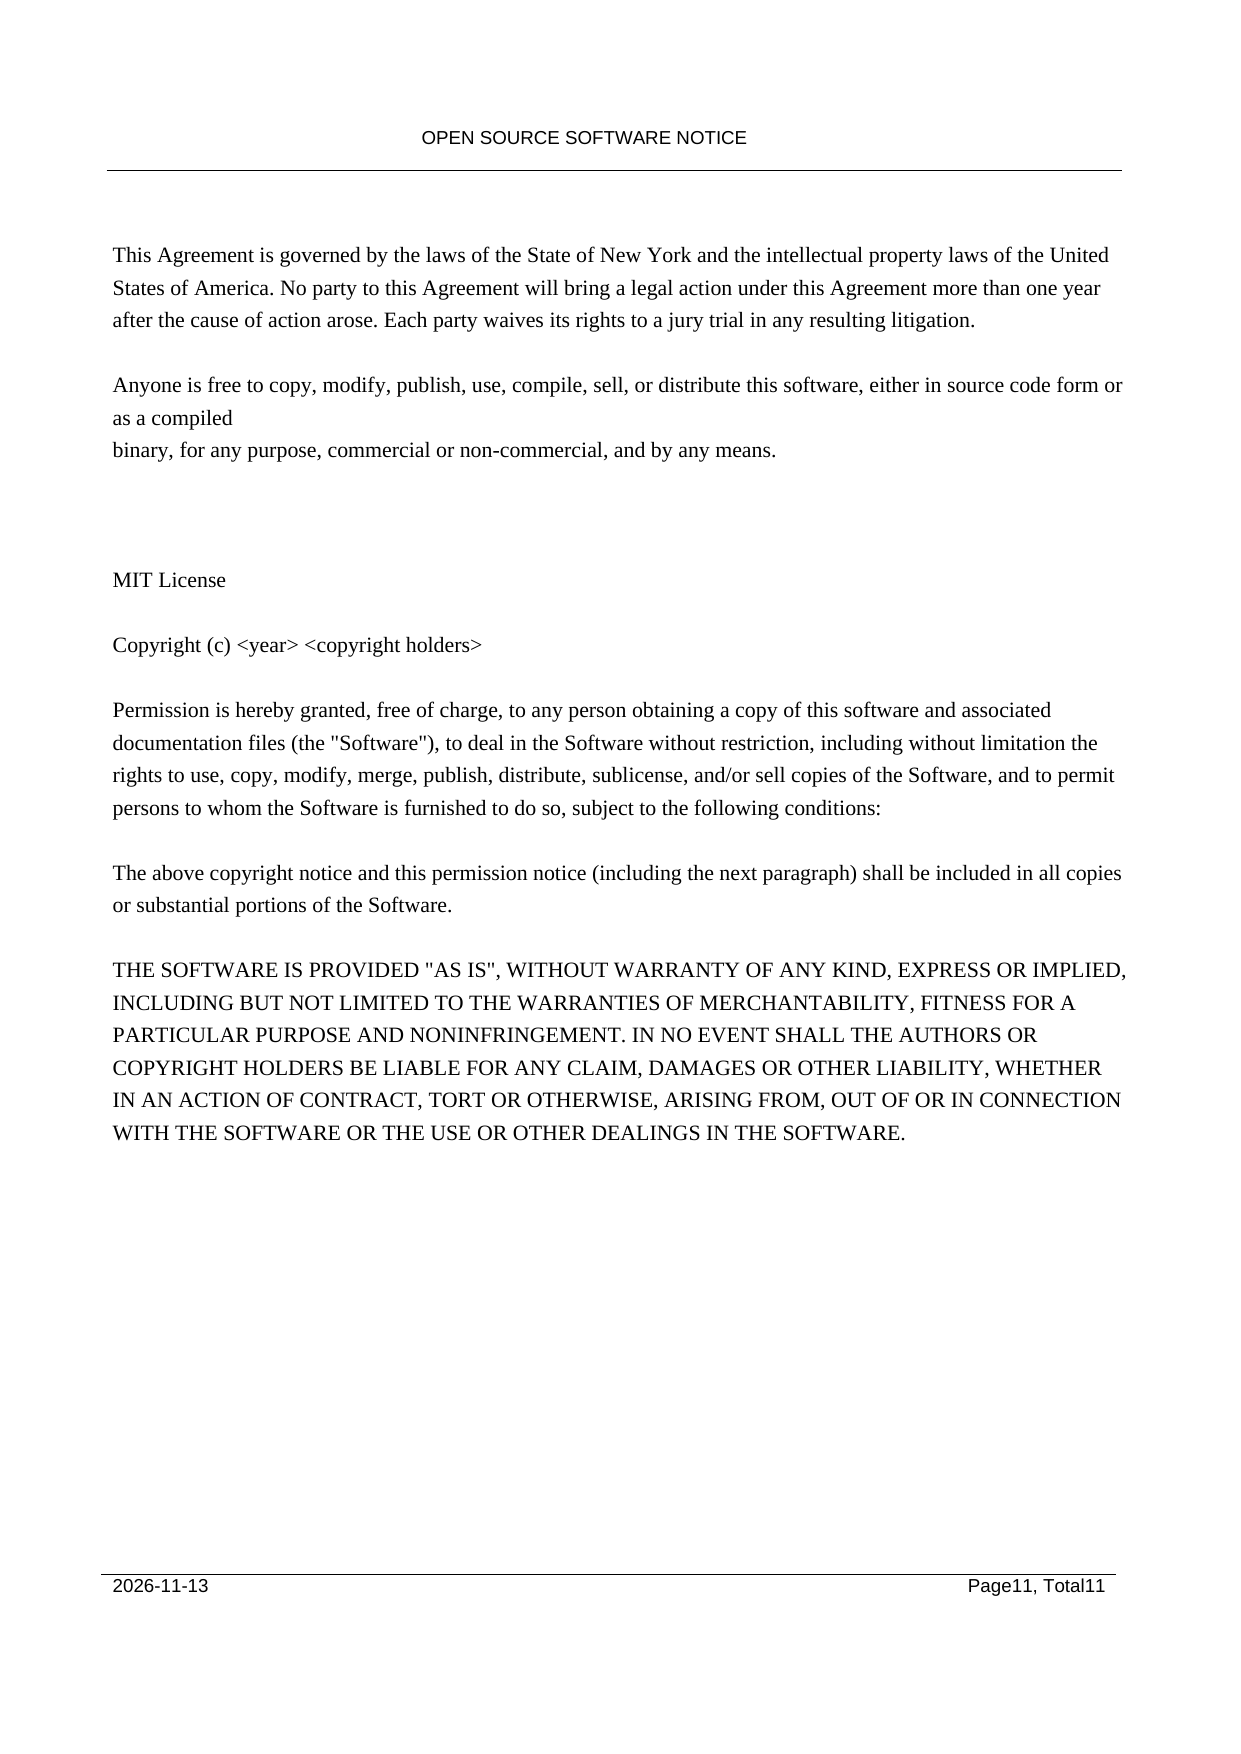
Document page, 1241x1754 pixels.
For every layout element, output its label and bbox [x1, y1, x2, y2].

text [112, 206, 1128, 1149]
